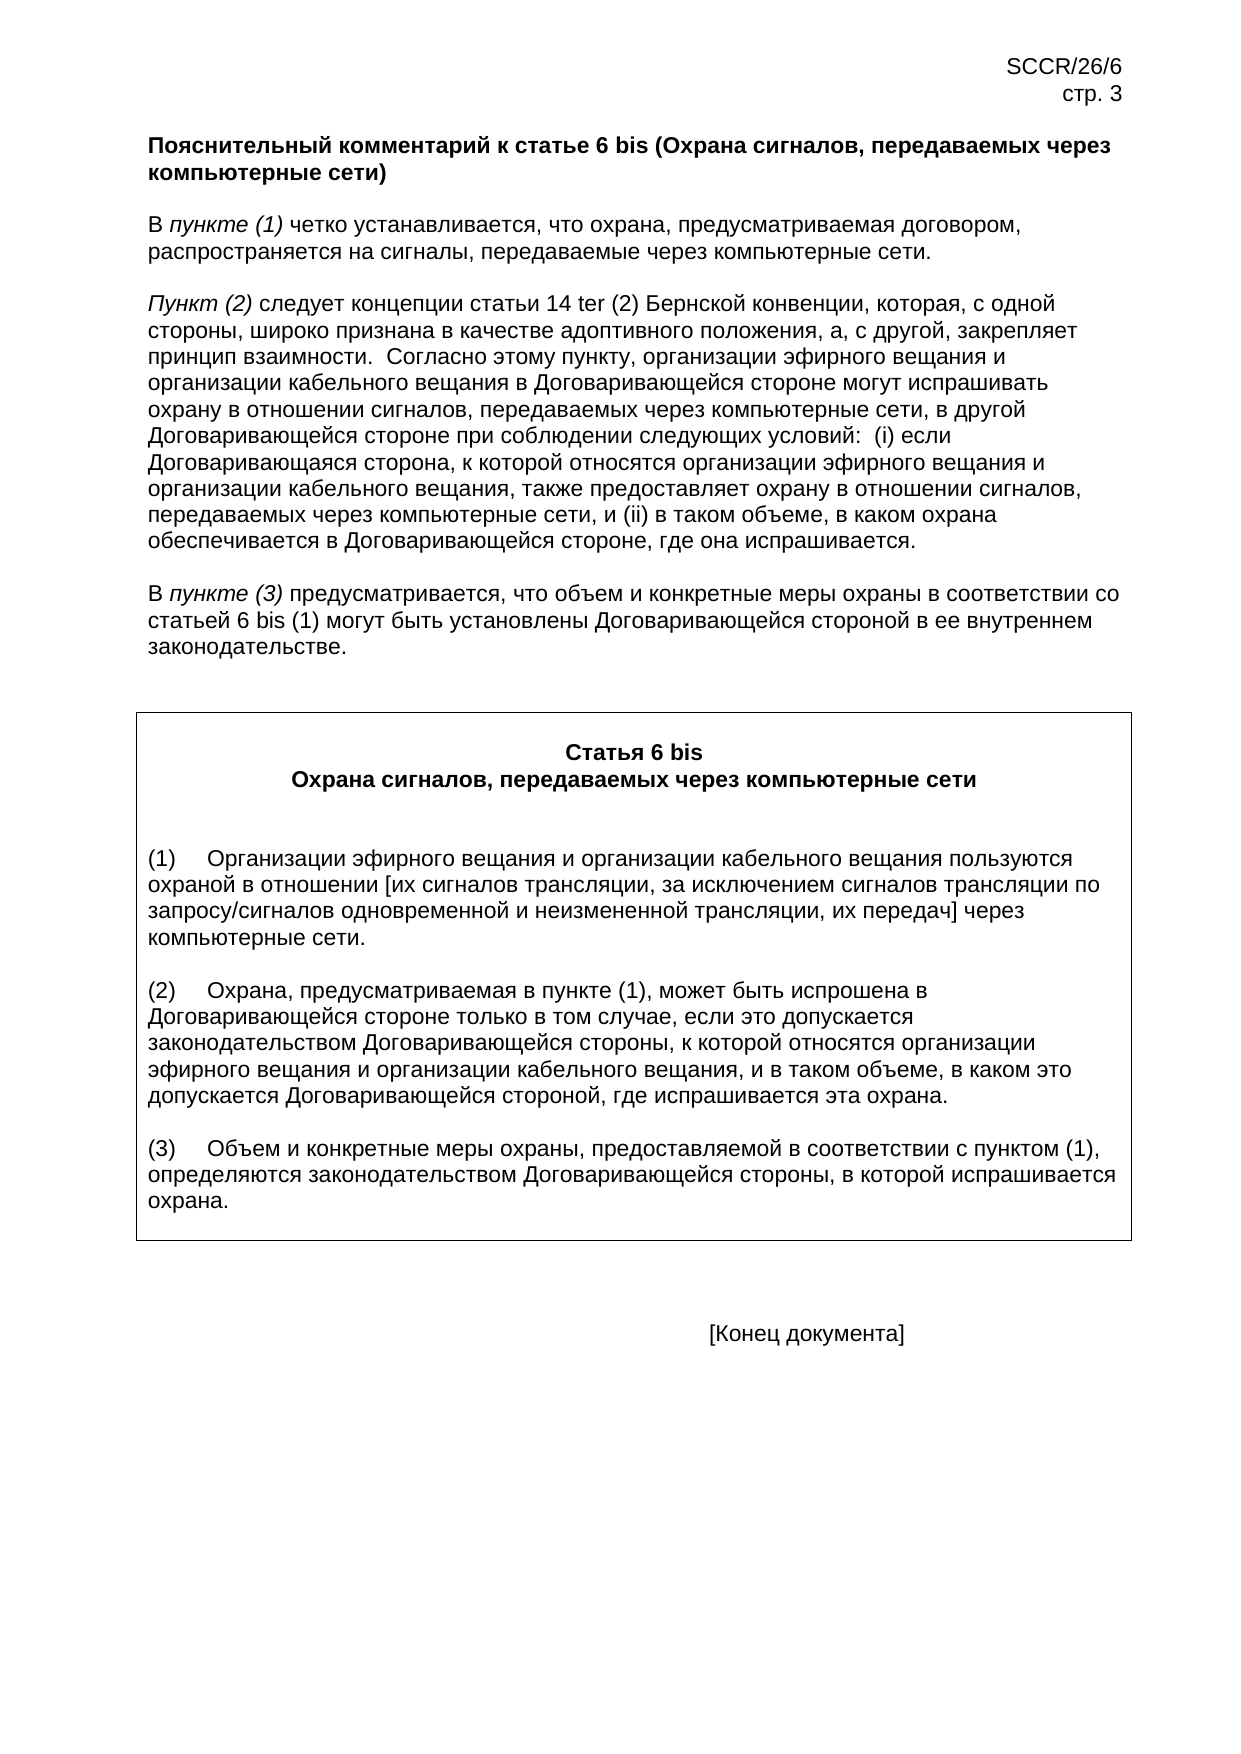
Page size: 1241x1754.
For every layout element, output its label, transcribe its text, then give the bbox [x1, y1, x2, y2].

text В пункте (3) предусматривается, что объем и конкретные меры охраны в соответствии со статьей 6 bis (1) могут быть установлены Договаривающейся стороной в ее внутреннем законодательстве. [148, 580, 1122, 659]
table_header Статья 6 bis Охрана сигналов, передаваемых через компьютерные сети (1) Организации эфирного вещания и организации кабельного вещания пользуются охраной в отношении [их сигналов трансляции, за исключением сигналов трансляции по запросу/сигналов одновременной и неизмененной трансляции, их передач] через компьютерные сети. (2) Охрана, предусматриваемая в пункте (1), может быть испрошена в Договаривающейся стороне только в том случае, если это допускается законодательством Договаривающейся стороны, к которой относятся организации эфирного вещания и организации кабельного вещания, и в таком объеме, в каком это допускается Договаривающейся стороной, где испрашивается эта охрана. (3) Объем и конкретные меры охраны, предоставляемой в соответствии с пунктом (1), определяются законодательством Договаривающейся стороны, в которой испрашивается охрана. [137, 713, 1131, 1240]
text В пункте (1) четко устанавливается, что охрана, предусматриваемая договором, распространяется на сигналы, передаваемые через компьютерные сети. [148, 211, 1122, 264]
text [Конец документа] [709, 1320, 1072, 1347]
text Пояснительный комментарий к статье 6 bis (Охрана сигналов, передаваемых через компьютерные сети) [148, 132, 1122, 185]
text Пункт (2) следует концепции статьи 14 ter (2) Бернской конвенции, которая, с одной стороны, широко признана в качестве адоптивного положения, а, с другой, закрепляет принцип взаимности. Согласно этому пункту, организации эфирного вещания и организации кабельного вещания в Договаривающейся стороне могут испрашивать охрану в отношении сигналов, передаваемых через компьютерные сети, в другой Договаривающейся стороне при соблюдении следующих условий: (i) если Договаривающаяся сторона, к которой относятся организации эфирного вещания и организации кабельного вещания, также предоставляет охрану в отношении сигналов, передаваемых через компьютерные сети, и (ii) в таком объеме, в каком охрана обеспечивается в Договаривающейся стороне, где она испрашивается. [148, 290, 1122, 554]
